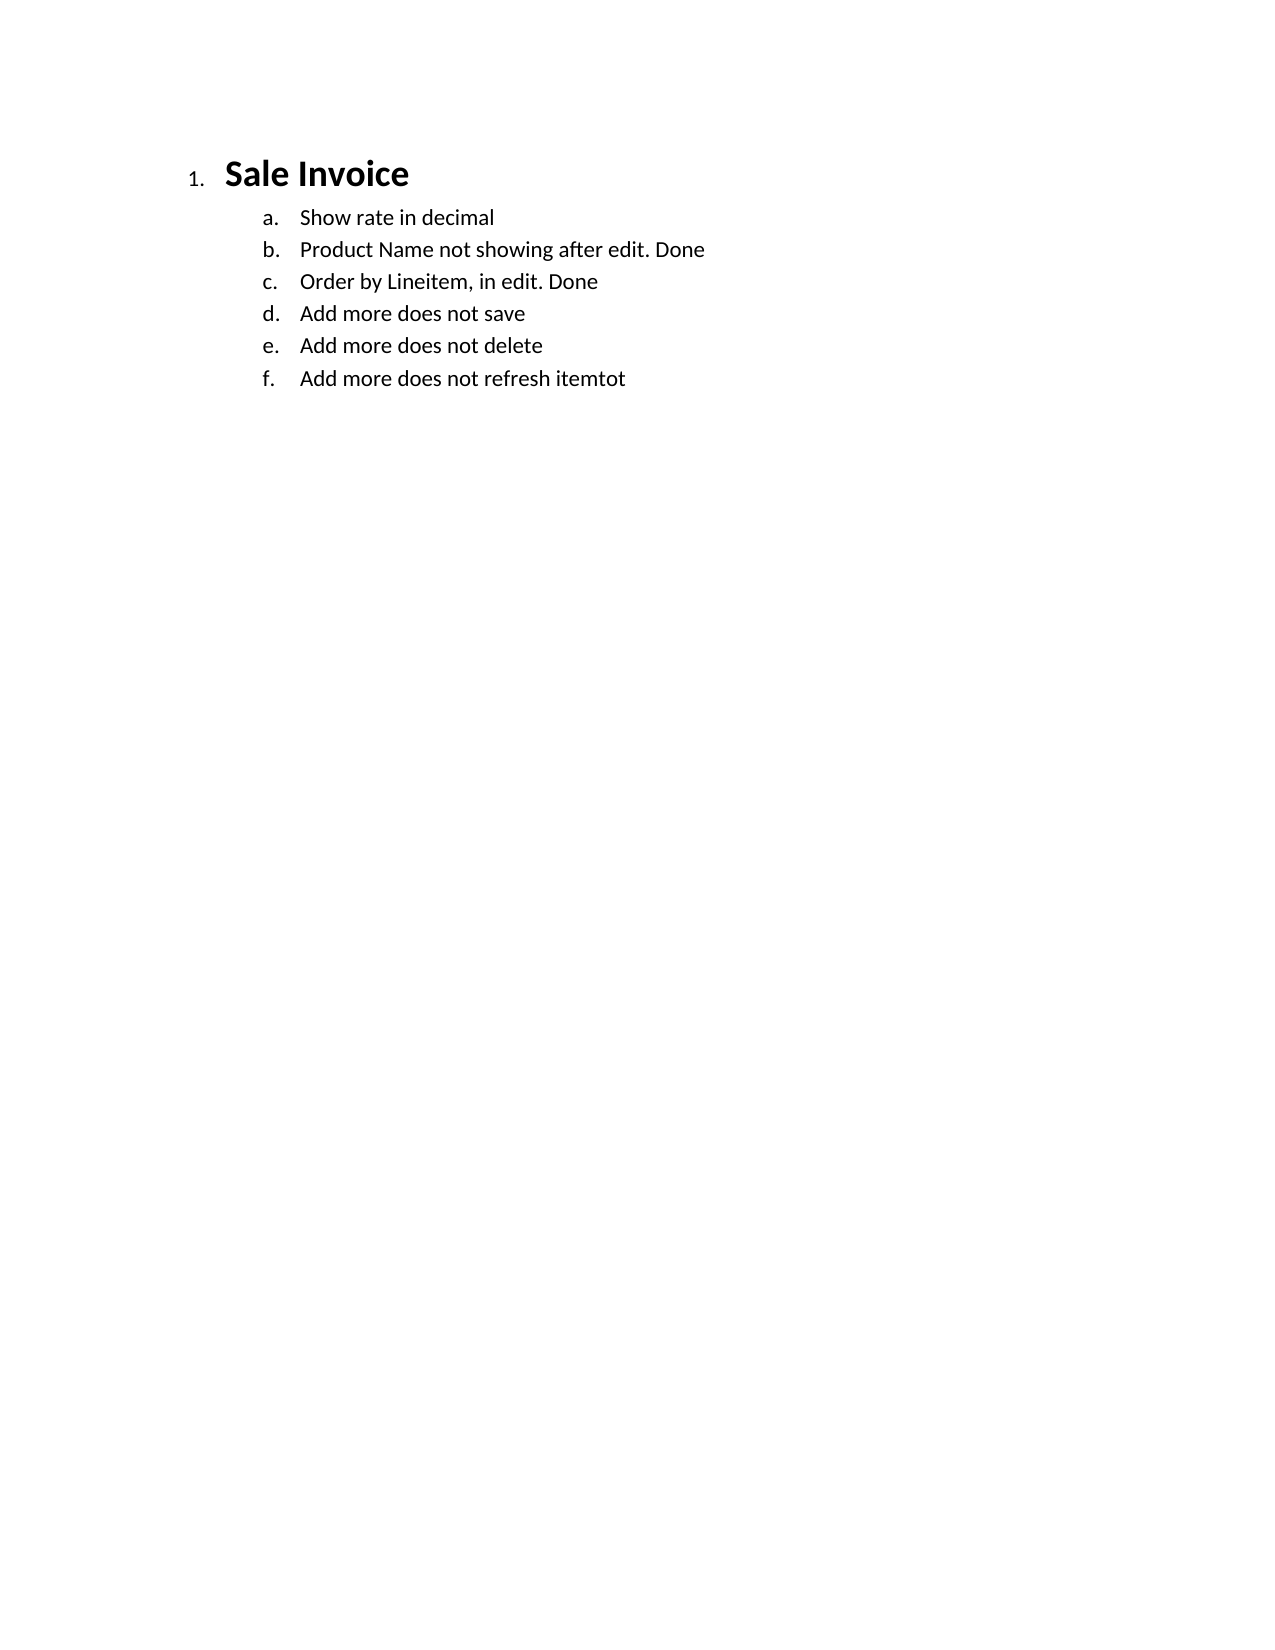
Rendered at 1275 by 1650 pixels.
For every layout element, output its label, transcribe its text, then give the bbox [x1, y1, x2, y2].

list Order by Lineitem, in edit. Done [262, 267, 1125, 295]
list Show rate in decimal [262, 203, 1125, 231]
list Add more does not save [262, 299, 1125, 327]
list Product Name not showing after edit. Done [262, 235, 1125, 263]
list Add more does not refresh itemtot [262, 364, 1125, 392]
list Add more does not delete [262, 331, 1125, 359]
list Sale Invoice [187, 150, 1125, 196]
